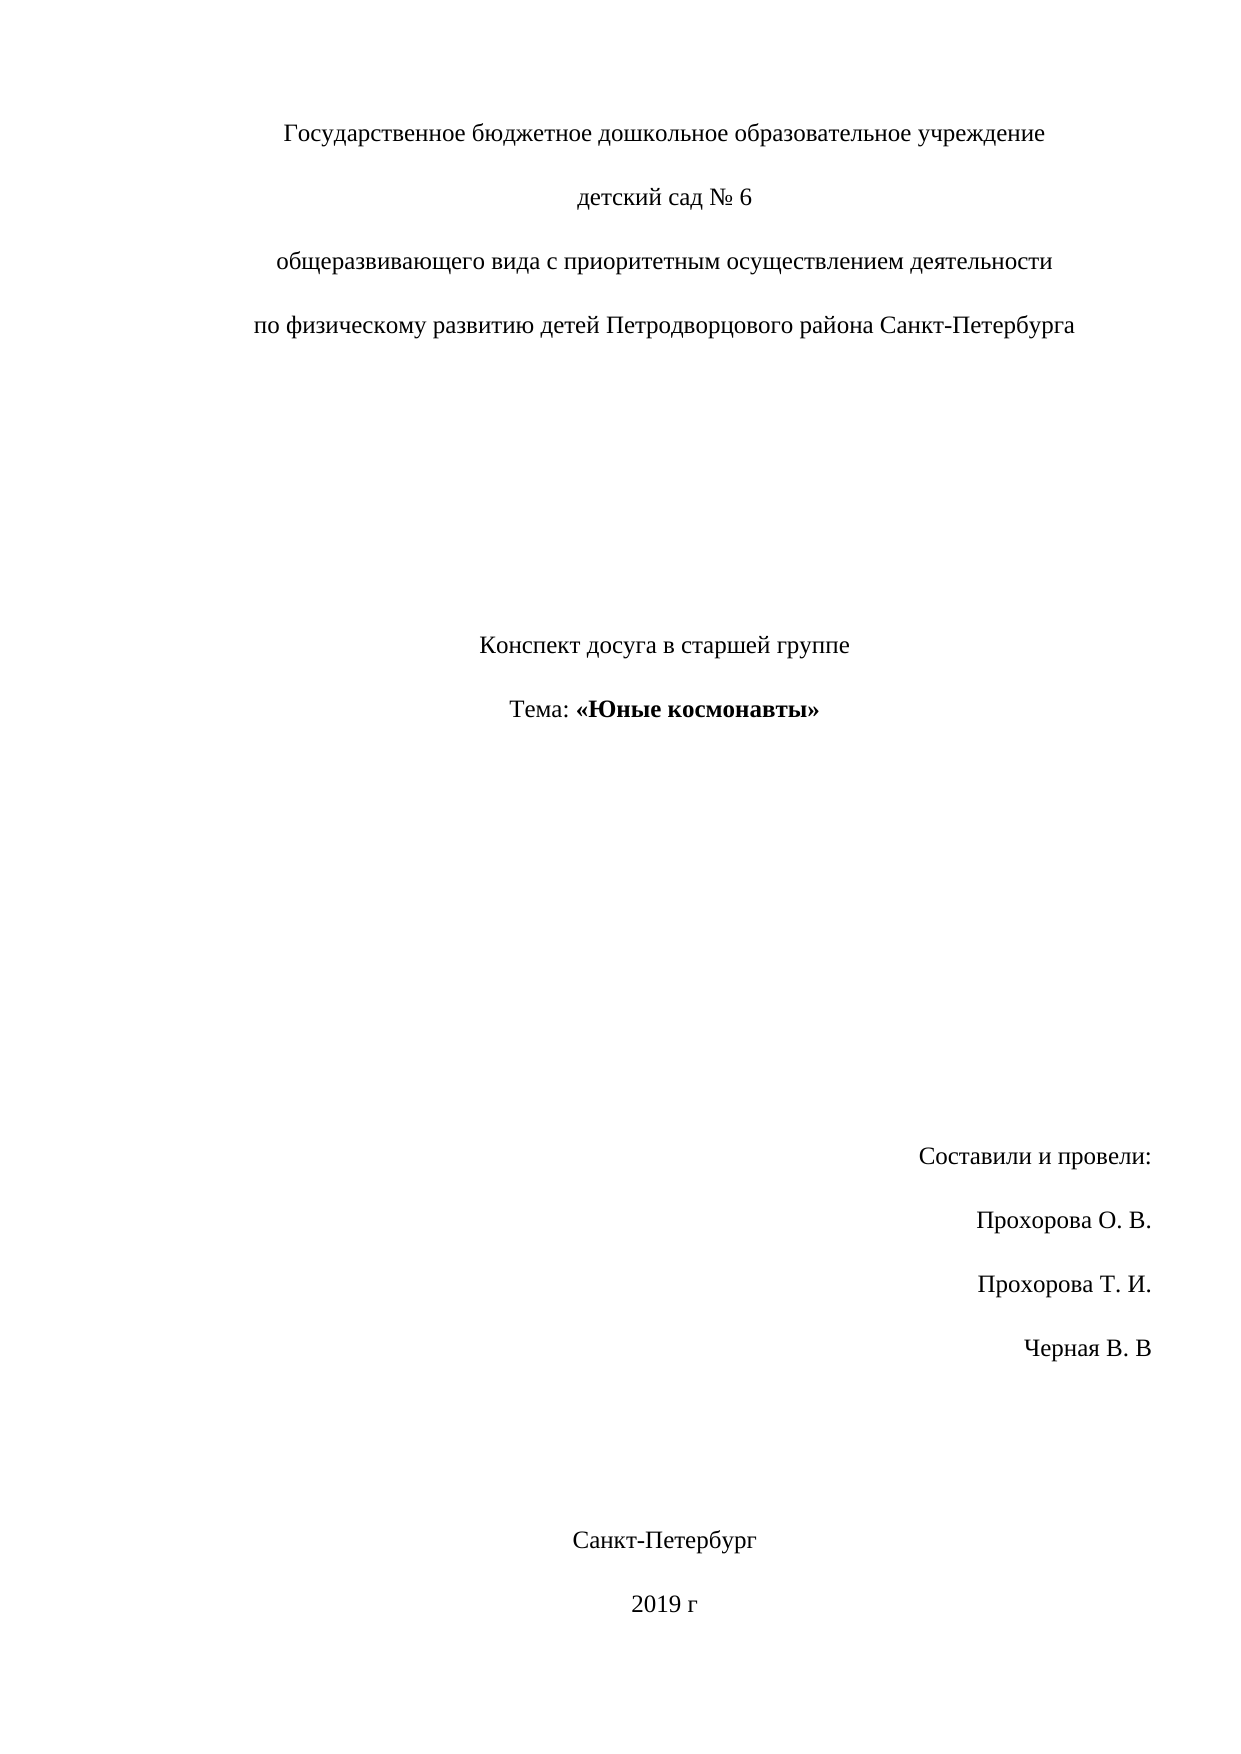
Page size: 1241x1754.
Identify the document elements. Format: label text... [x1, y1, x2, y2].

text Тема: «Юные космонавты» [177, 694, 1152, 722]
text 2019 г [177, 1589, 1152, 1618]
text Государственное бюджетное дошкольное образовательное учреждение [177, 118, 1152, 147]
text Прохорова О. В. [177, 1205, 1152, 1234]
text Санкт-Петербург [177, 1525, 1152, 1554]
text Составили и провели: [177, 1141, 1152, 1170]
text Конспект досуга в старшей группе [177, 630, 1152, 658]
text общеразвивающего вида с приоритетным осуществлением деятельности [177, 246, 1152, 275]
text Черная В. В [177, 1333, 1152, 1362]
text детский сад № 6 [177, 182, 1152, 211]
text по физическому развитию детей Петродворцового района Санкт-Петербурга [177, 310, 1152, 339]
text Прохорова Т. И. [177, 1269, 1152, 1298]
